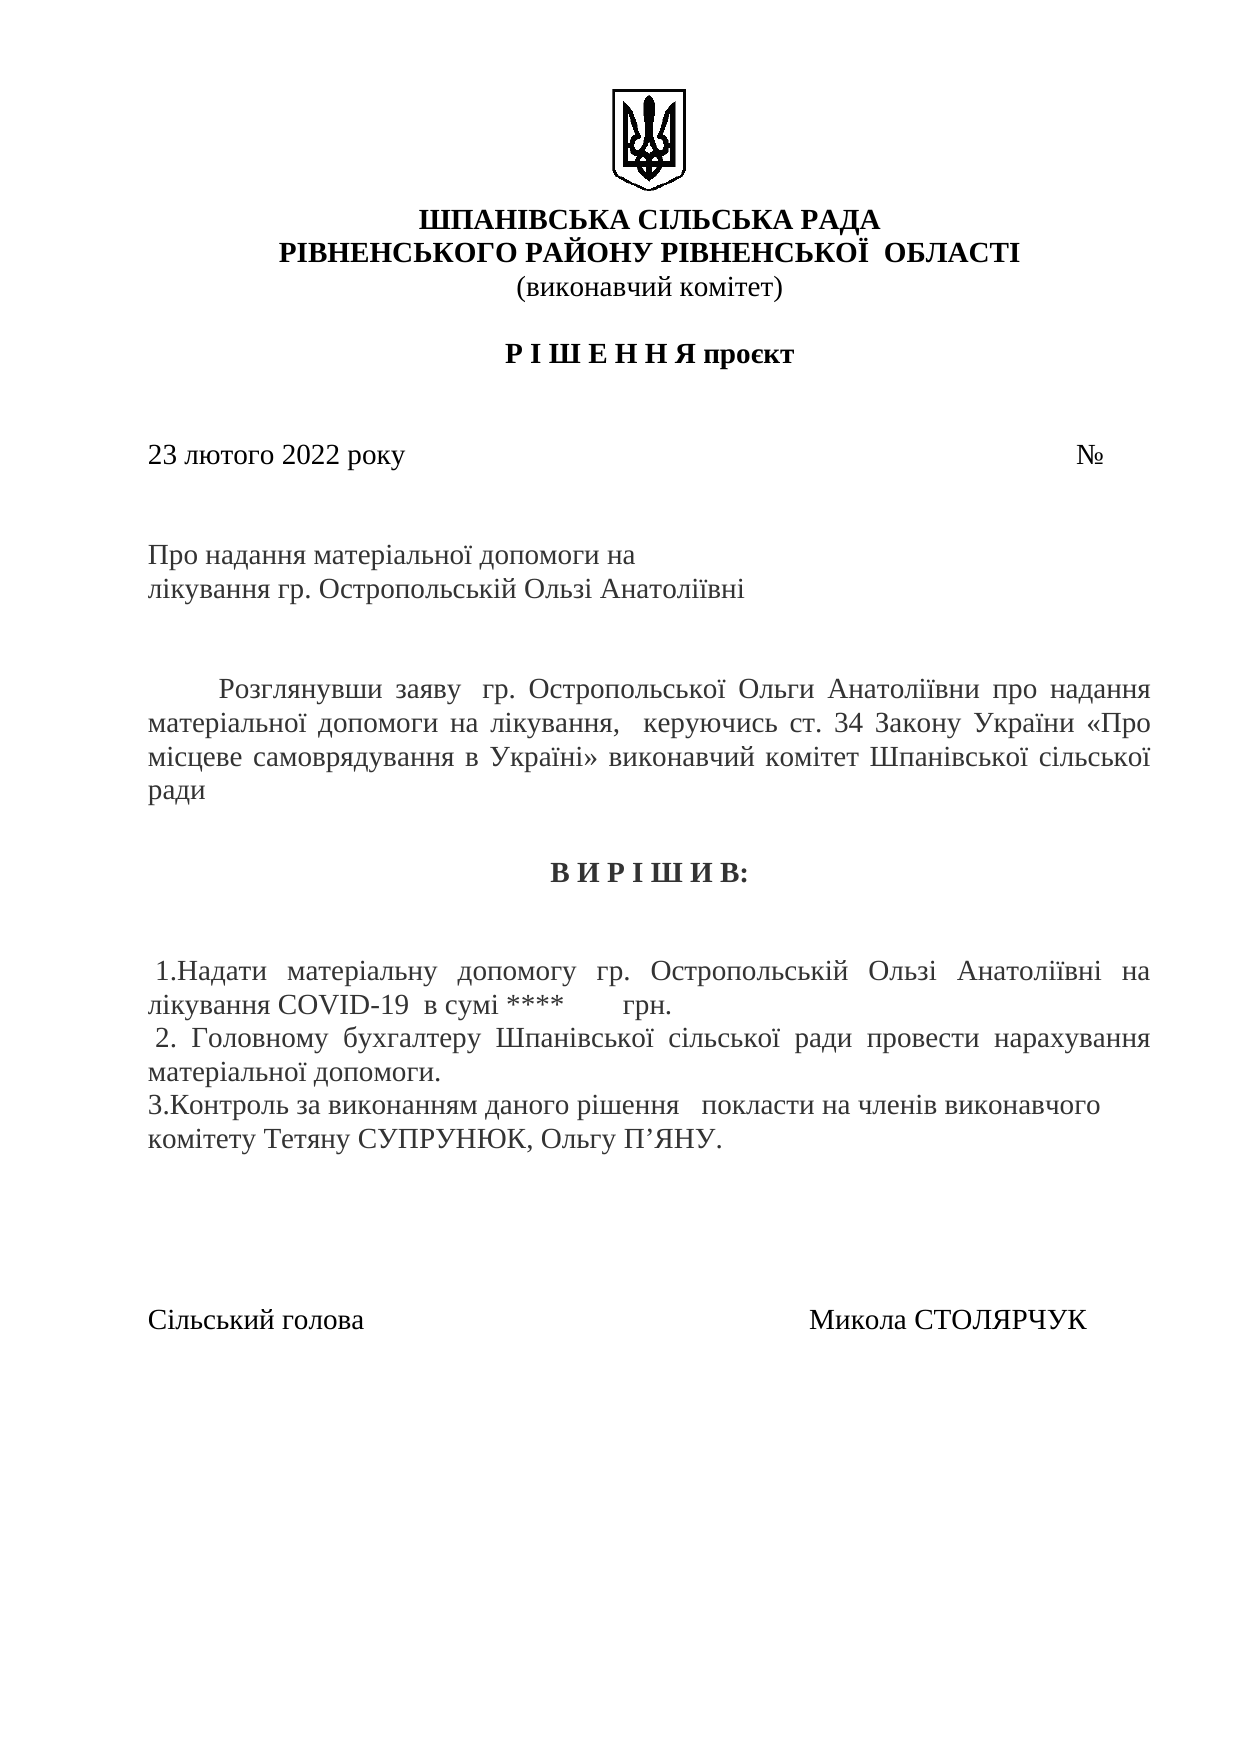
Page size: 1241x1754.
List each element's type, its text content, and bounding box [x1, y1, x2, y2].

text 2. Головному бухгалтеру Шпанівської сільської ради провести нарахування матеріальної допомоги. [148, 1020, 1152, 1087]
text Про надання матеріальної допомоги на [148, 537, 1152, 571]
text 1.Надати матеріальну допомогу гр. Остропольській Ользі Анатоліївні на лікування COVID-19 в сумі **** грн. [148, 953, 1152, 1020]
text лікування гр. Остропольській Ользі Анатоліївні [148, 571, 1152, 604]
text ШПАНІВСЬКА СІЛЬСЬКА РАДА [148, 202, 1152, 236]
text Сільський голова Микола СТОЛЯРЧУК [148, 1302, 1152, 1336]
picture [612, 88, 688, 191]
text Розглянувши заяву гр. Остропольської Ольги Анатоліївни про надання матеріальної допомоги на лікування, керуючись ст. 34 Закону України «Про місцеве самоврядування в Україні» виконавчий комітет Шпанівської сільської ради [148, 672, 1152, 806]
text 3.Контроль за виконанням даного рішення покласти на членів виконавчого комітету Тетяну СУПРУНЮК, Ольгу П’ЯНУ. [148, 1087, 1152, 1154]
text В И Р І Ш И В: [148, 855, 1152, 888]
text РІВНЕНСЬКОГО РАЙОНУ РІВНЕНСЬКОЇ ОБЛАСТІ [148, 236, 1152, 269]
text Р І Ш Е Н Н Я проєкт [148, 336, 1152, 370]
text (виконавчий комітет) [148, 269, 1152, 303]
text 23 лютого 2022 року № [148, 437, 1152, 470]
